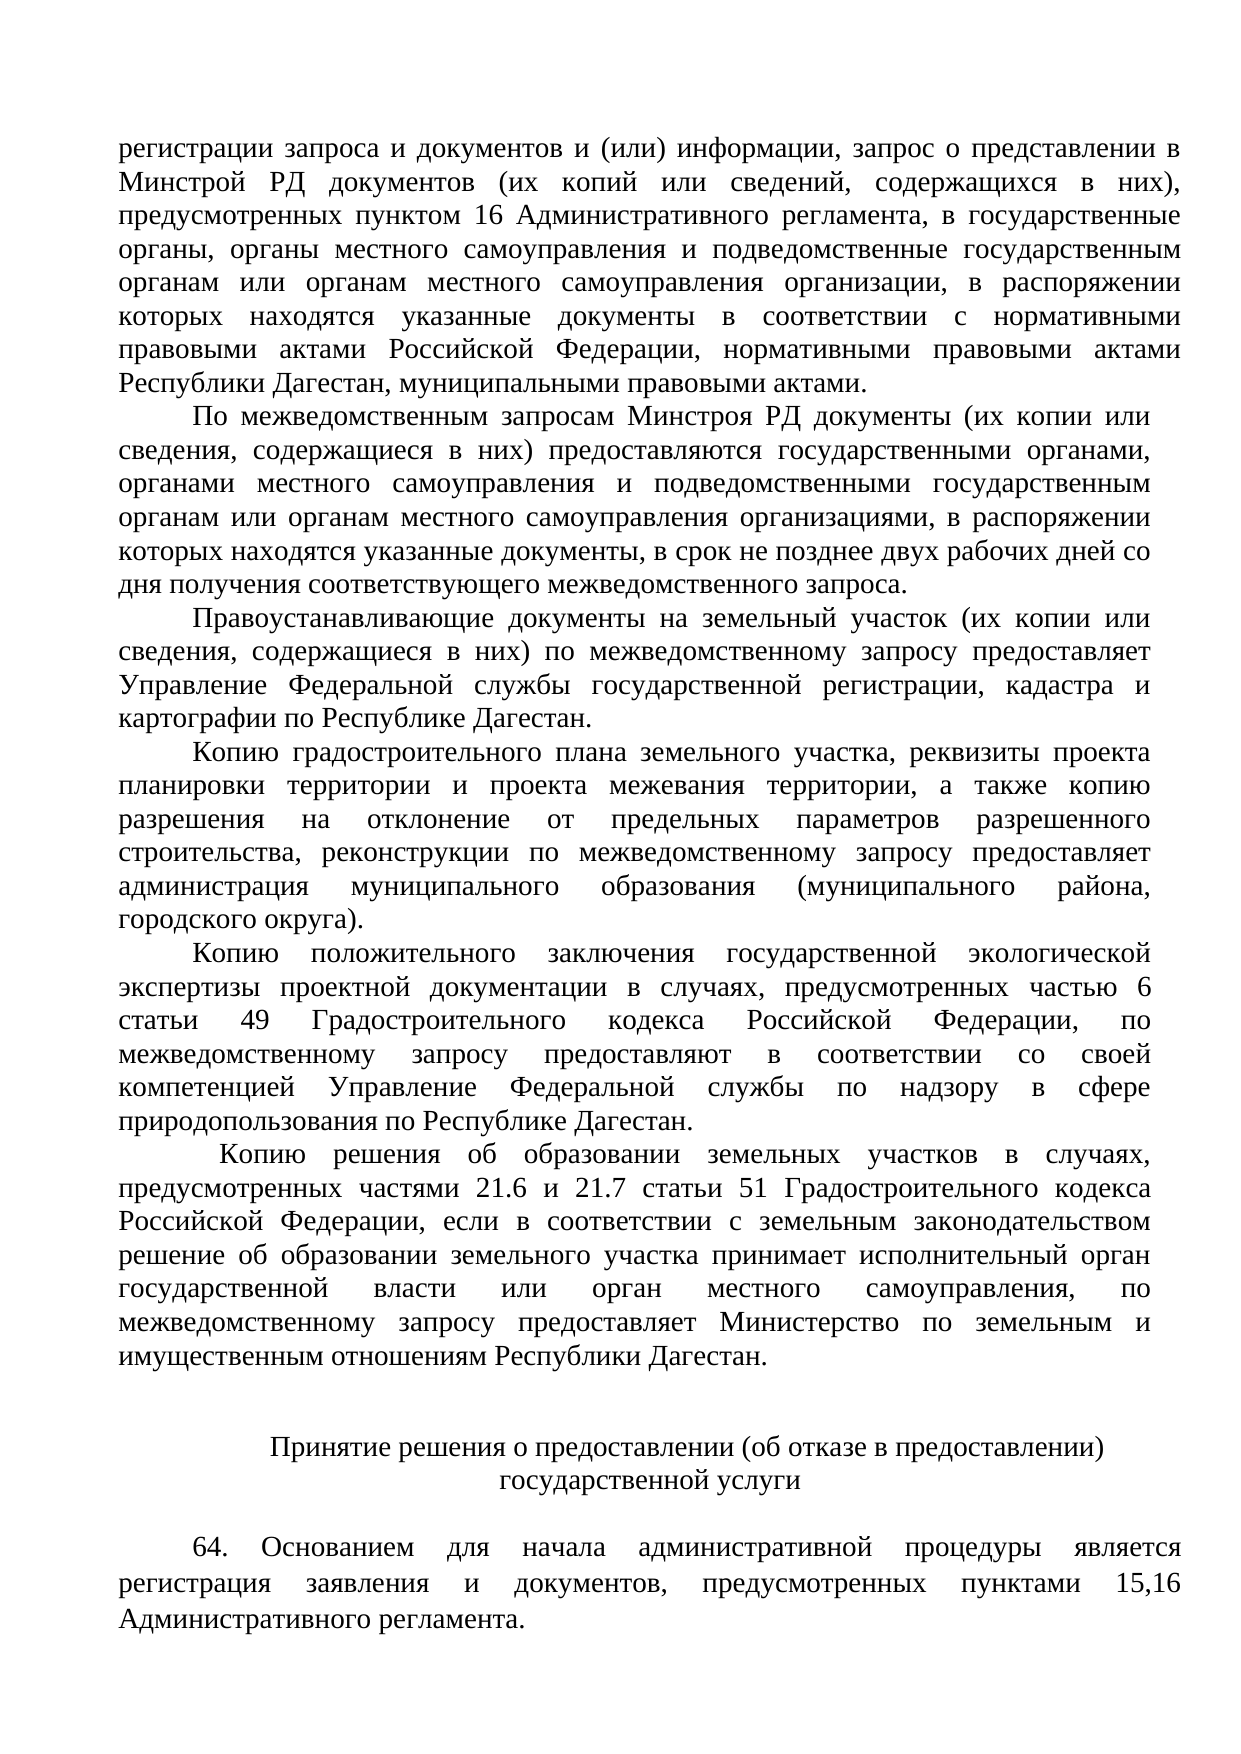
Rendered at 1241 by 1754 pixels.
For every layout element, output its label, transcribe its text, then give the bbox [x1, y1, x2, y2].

text Правоустанавливающие документы на земельный участок (их копии или сведения, содержащиеся в них) по межведомственному запросу предоставляет Управление Федеральной службы государственной регистрации, кадастра и картографии по Республике Дагестан. [118, 600, 1152, 734]
text 64. Основанием для начала административной процедуры является регистрация заявления и документов, предусмотренных пунктами 15,16 Административного регламента. [118, 1529, 1182, 1635]
text Принятие решения о предоставлении (об отказе в предоставлении) государственной услуги [118, 1429, 1182, 1496]
text Копию градостроительного плана земельного участка, реквизиты проекта планировки территории и проекта межевания территории, а также копию разрешения на отклонение от предельных параметров разрешенного строительства, реконструкции по межведомственному запросу предоставляет администрация муниципального образования (муниципального района, городского округа). [118, 734, 1152, 935]
text Копию решения об образовании земельных участков в случаях, предусмотренных частями 21.6 и 21.7 статьи 51 Градостроительного кодекса Российской Федерации, если в соответствии с земельным законодательством решение об образовании земельного участка принимает исполнительный орган государственной власти или орган местного самоуправления, по межведомственному запросу предоставляет Министерство по земельным и имущественным отношениям Республики Дагестан. [118, 1136, 1152, 1371]
text По межведомственным запросам Минстроя РД документы (их копии или сведения, содержащиеся в них) предоставляются государственными органами, органами местного самоуправления и подведомственными государственным органам или органам местного самоуправления организациями, в распоряжении которых находятся указанные документы, в срок не позднее двух рабочих дней со дня получения соответствующего межведомственного запроса. [118, 398, 1152, 600]
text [118, 130, 1182, 398]
text Копию положительного заключения государственной экологической экспертизы проектной документации в случаях, предусмотренных частью 6 статьи 49 Градостроительного кодекса Российской Федерации, по межведомственному запросу предоставляют в соответствии со своей компетенцией Управление Федеральной службы по надзору в сфере природопользования по Республике Дагестан. [118, 935, 1152, 1136]
